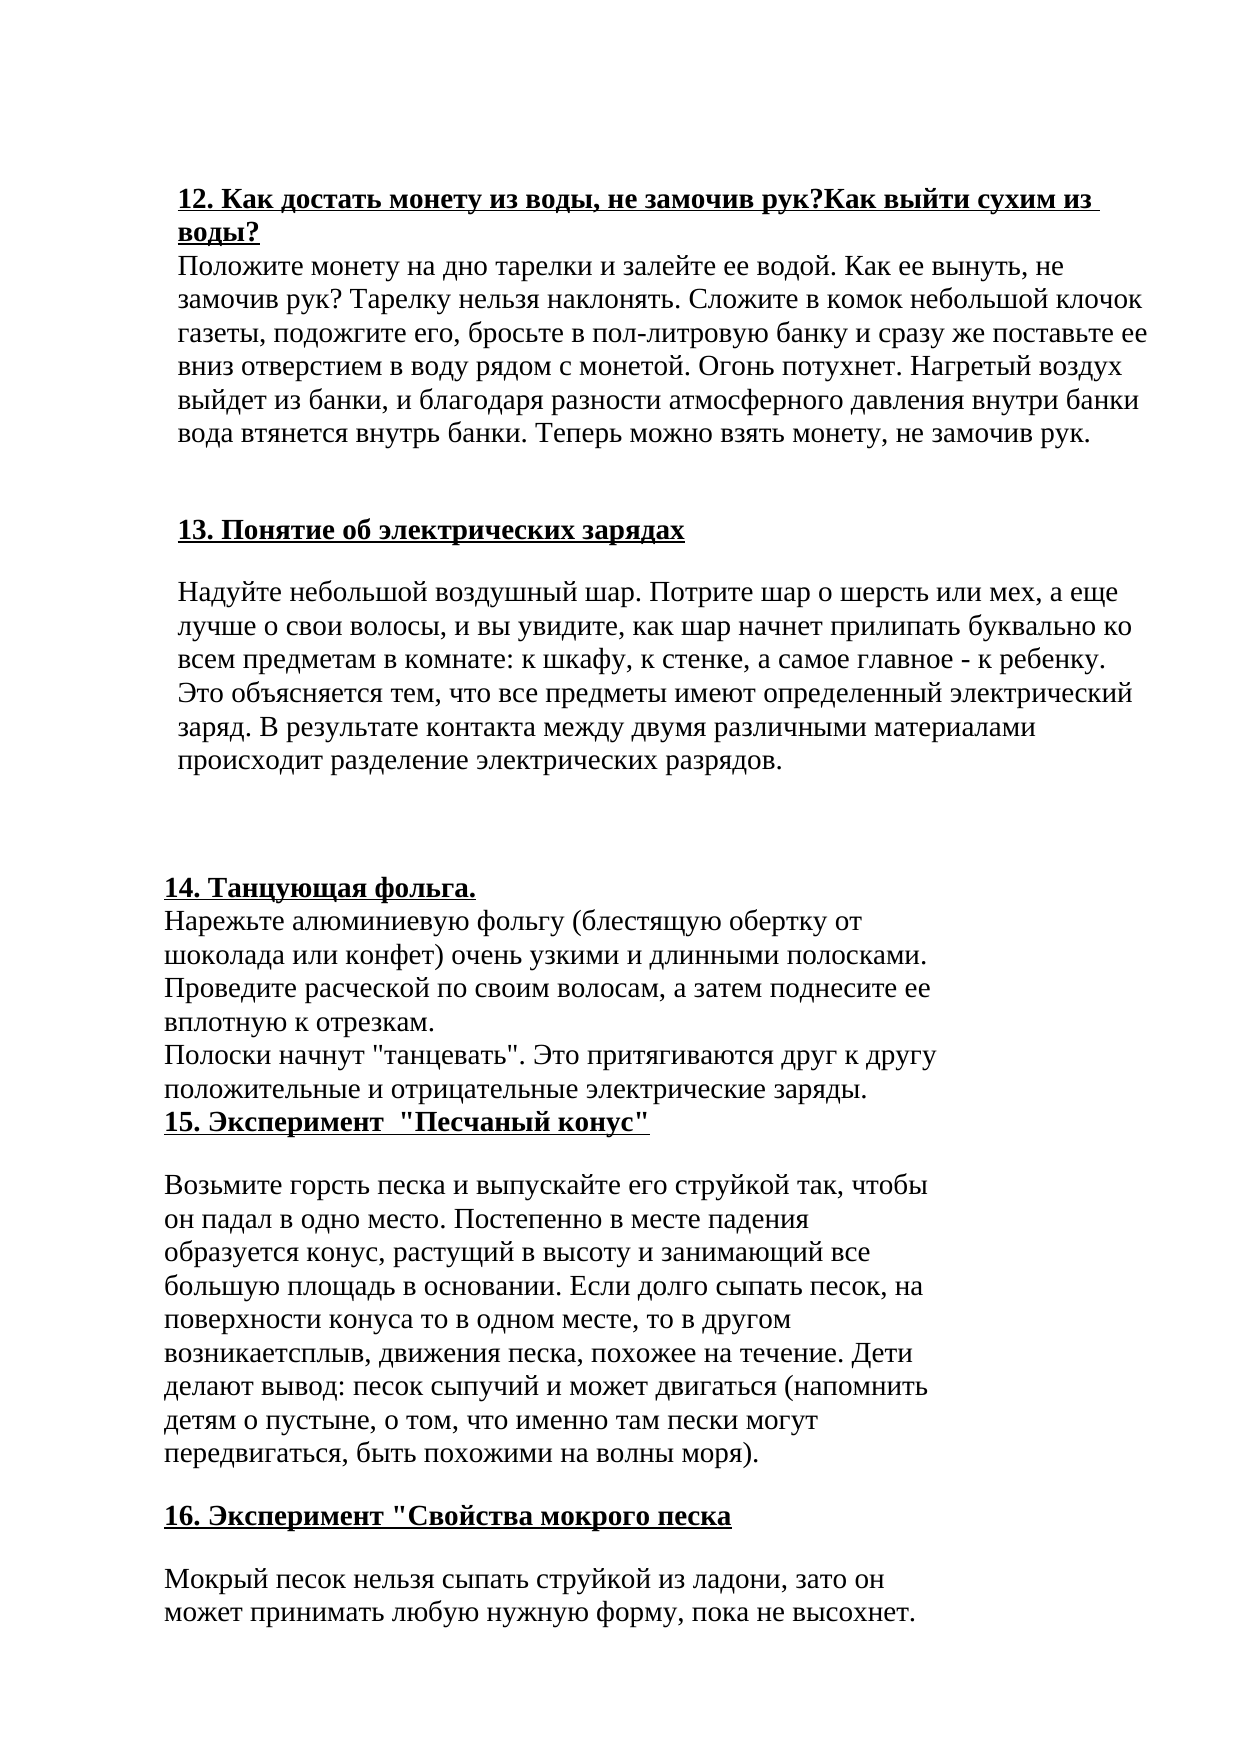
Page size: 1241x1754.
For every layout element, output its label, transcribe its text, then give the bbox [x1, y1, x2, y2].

text 12. Как достать монету из воды, не замочив рук?Как выйти сухим из воды? Положите монету на дно тарелки и залейте ее водой. Как ее вынуть, не замочив рук? Тарелку нельзя наклонять. Сложите в комок небольшой клочок газеты, подожгите его, бросьте в пол-литровую банку и сразу же поставьте ее вниз отверстием в воду рядом с монетой. Огонь потухнет. Нагретый воздух выйдет из банки, и благодаря разности атмосферного давления внутри банки вода втянется внутрь банки. Теперь можно взять монету, не замочив рук. [177, 181, 1152, 449]
text Надуйте небольшой воздушный шар. Потрите шар о шерсть или мех, а еще лучше о свои волосы, и вы увидите, как шар начнет прилипать буквально ко всем предметам в комнате: к шкафу, к стенке, а самое главное - к ребенку. Это объясняется тем, что все предметы имеют определенный электрический заряд. В результате контакта между двумя различными материалами происходит разделение электрических разрядов. [177, 574, 1152, 776]
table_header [163, 869, 951, 1630]
text 13. Понятие об электрических зарядах [177, 478, 1152, 545]
